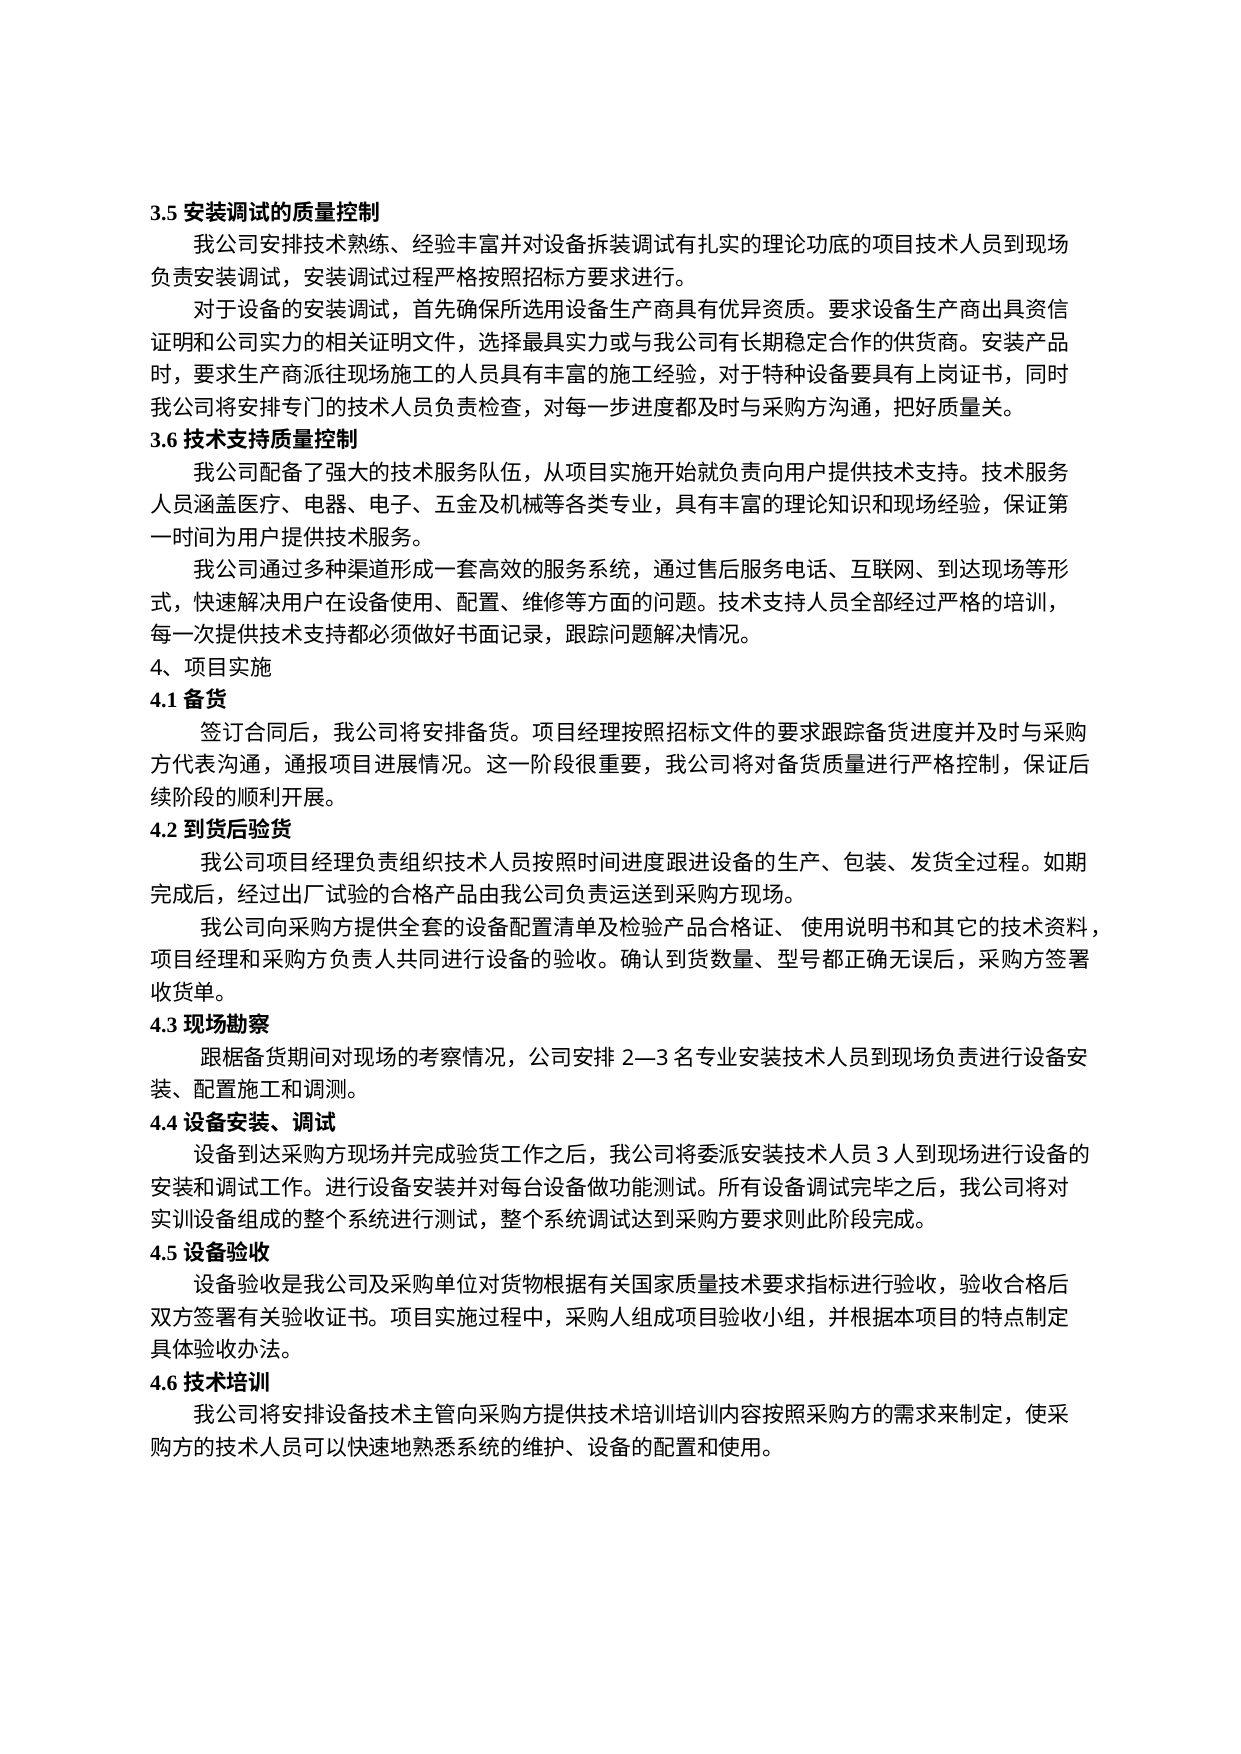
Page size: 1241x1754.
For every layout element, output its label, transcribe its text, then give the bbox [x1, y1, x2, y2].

text 设备到达采购方现场并完成验货工作之后，我公司将委派安装技术人员3人到现场进行设备的安装和调试工作。进行设备安装并对每台设备做功能测试。所有设备调试完毕之后，我公司将对实训设备组成的整个系统进行测试，整个系统调试达到采购方要求则此阶段完成。 [150, 1137, 1090, 1234]
text 我公司安排技术熟练、经验丰富并对设备拆装调试有扎实的理论功底的项目技术人员到现场负责安装调试，安装调试过程严格按照招标方要求进行。 [150, 227, 1090, 292]
subtitle 4.3 现场勘察 [150, 1007, 1090, 1039]
subtitle 4.4 设备安装、调试 [150, 1104, 1090, 1137]
text 签订合同后，我公司将安排备货。项目经理按照招标文件的要求跟踪备货进度并及时与采购方代表沟通，通报项目进展情况。这一阶段很重要，我公司将对备货质量进行严格控制，保证后续阶段的顺利开展。 [150, 714, 1090, 812]
text 我公司将安排设备技术主管向采购方提供技术培训培训内容按照采购方的需求来制定，使采购方的技术人员可以快速地熟悉系统的维护、设备的配置和使用。 [150, 1397, 1090, 1462]
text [150, 1267, 1090, 1364]
text 跟椐备货期间对现场的考察情况，公司安排2—3名专业安装技术人员到现场负责进行设备安装、配置施工和调测。 [150, 1039, 1090, 1104]
text 对于设备的安装调试，首先确保所选用设备生产商具有优异资质。要求设备生产商出具资信证明和公司实力的相关证明文件，选择最具实力或与我公司有长期稳定合作的供货商。安装产品时，要求生产商派往现场施工的人员具有丰富的施工经验，对于特种设备要具有上岗证书，同时我公司将安排专门的技术人员负责检查，对每一步进度都及时与采购方沟通，把好质量关。 [150, 292, 1090, 422]
text 我公司项目经理负责组织技术人员按照时间进度跟进设备的生产、包装、发货全过程。如期完成后，经过出厂试验的合格产品由我公司负责运送到采购方现场。 [150, 844, 1090, 909]
subtitle 4.5 设备验收 [150, 1234, 1090, 1267]
text 我公司配备了强大的技术服务队伍，从项目实施开始就负责向用户提供技术支持。技术服务人员涵盖医疗、电器、电子、五金及机械等各类专业，具有丰富的理论知识和现场经验，保证第一时间为用户提供技术服务。 [150, 454, 1090, 552]
subtitle 4.2 到货后验货 [150, 812, 1090, 844]
text 我公司通过多种渠道形成一套高效的服务系统，通过售后服务电话、互联网、到达现场等形式，快速解决用户在设备使用、配置、维修等方面的问题。技术支持人员全部经过严格的培训，每一次提供技术支持都必须做好书面记录，跟踪问题解决情况。 [150, 552, 1090, 649]
subtitle 4.6 技术培训 [150, 1364, 1090, 1397]
subtitle 4、项目实施 [150, 649, 1090, 682]
subtitle 3.5 安装调试的质量控制 [150, 194, 1090, 227]
subtitle 4.1 备货 [150, 682, 1090, 714]
subtitle 3.6 技术支持质量控制 [150, 422, 1090, 454]
text 我公司向采购方提供全套的设备配置清单及检验产品合格证、 使用说明书和其它的技术资料，项目经理和采购方负责人共同进行设备的验收。确认到货数量、型号都正确无误后，采购方签署收货单。 [150, 909, 1090, 1007]
